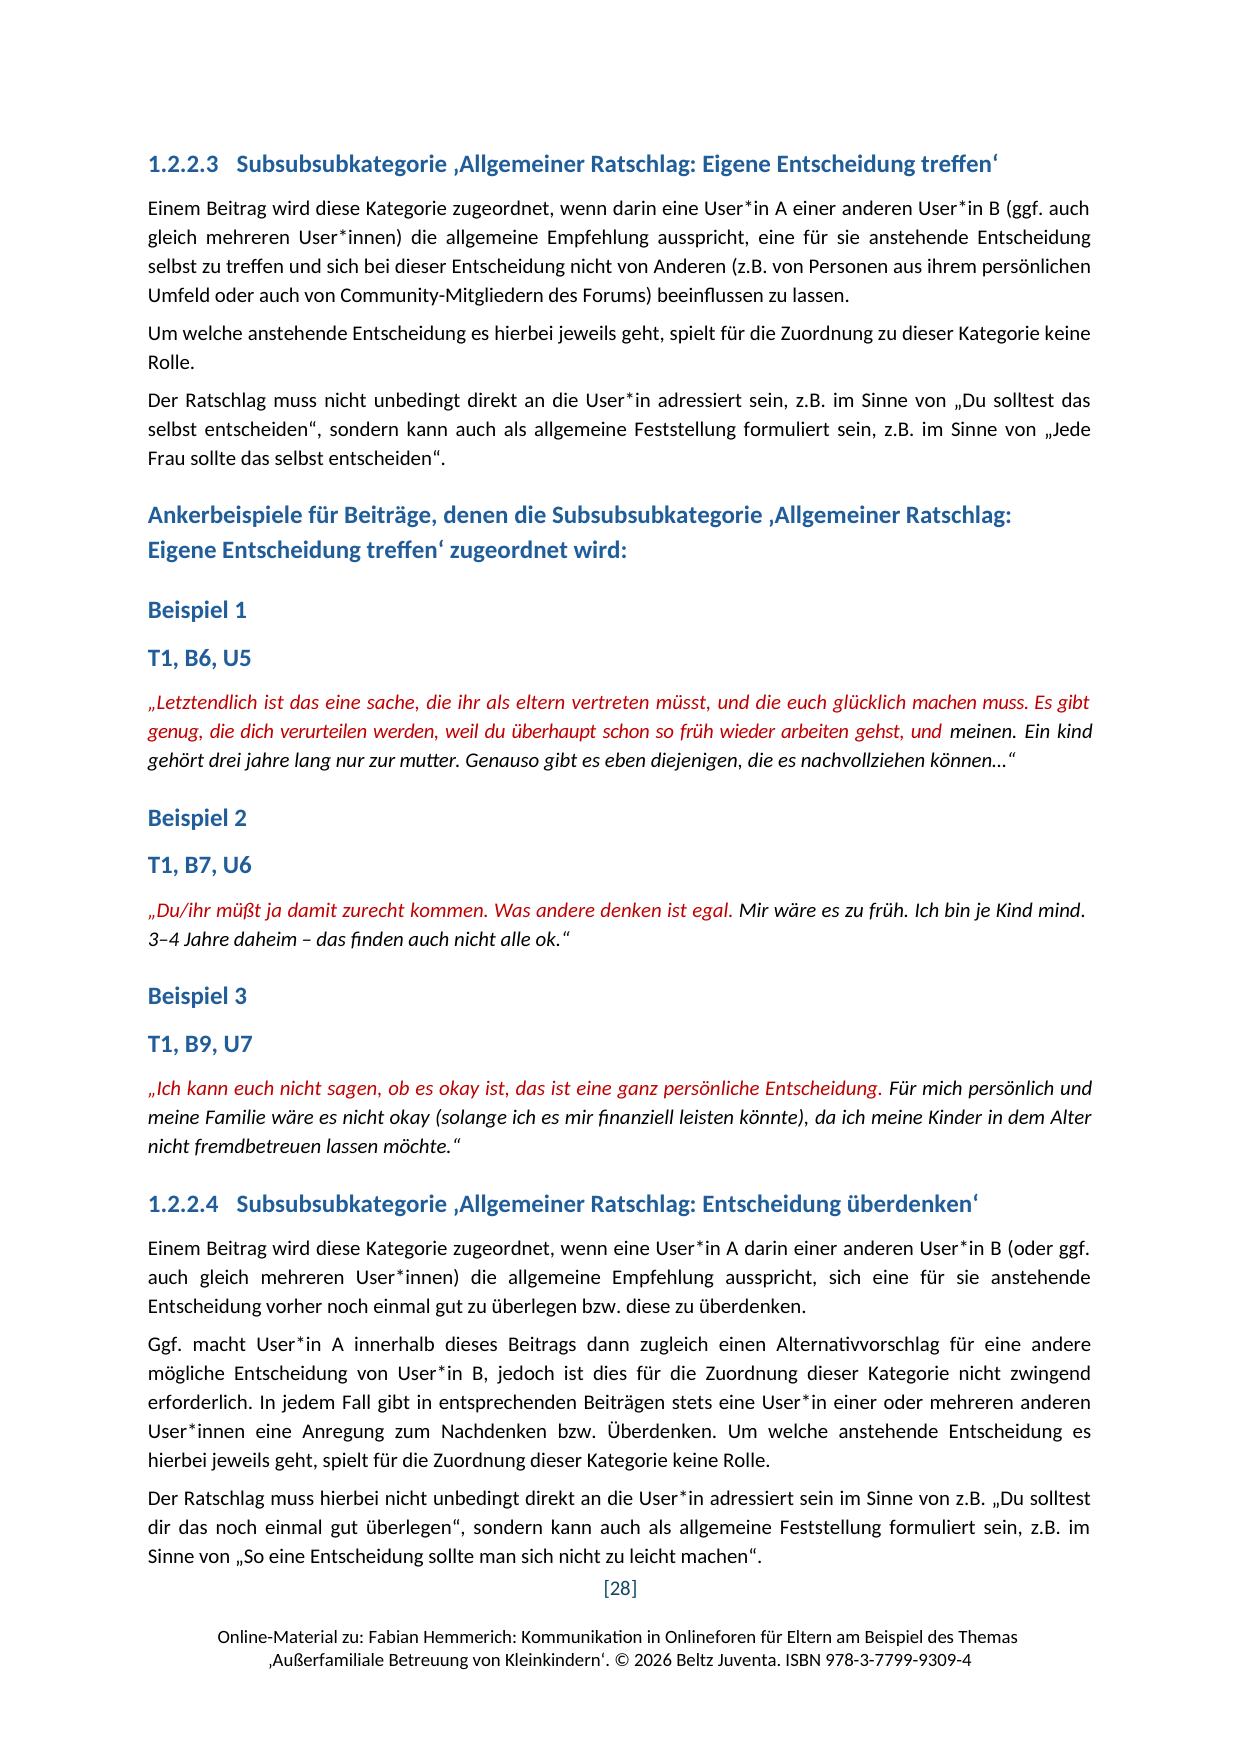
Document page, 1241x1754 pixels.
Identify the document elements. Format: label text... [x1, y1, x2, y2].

subtitle 1.2.2.4 Subsubsubkategorie ‚Allgemeiner Ratschlag: Entscheidung überdenken‘ [148, 1188, 1092, 1218]
subtitle Ankerbeispiele für Beiträge, denen die Subsubsubkategorie ‚Allgemeiner Ratschlag: Eigene Entscheidung treffen‘ zugeordnet wird: [148, 499, 1092, 565]
subtitle T1, B7, U6 [148, 849, 1092, 880]
text Ggf. macht User*in A innerhalb dieses Beitrags dann zugleich einen Alternativvorschlag für eine andere mögliche Entscheidung von User*in B, jedoch ist dies für die Zuordnung dieser Kategorie nicht zwingend erforderlich. In jedem Fall gibt in entsprechenden Beiträgen stets eine User*in einer oder mehreren anderen User*innen eine Anregung zum Nachdenken bzw. Überdenken. Um welche anstehende Entscheidung es hierbei jeweils geht, spielt für die Zuordnung dieser Kategorie keine Rolle. [148, 1331, 1092, 1473]
text Um welche anstehende Entscheidung es hierbei jeweils geht, spielt für die Zuordnung zu dieser Kategorie keine Rolle. [148, 320, 1092, 375]
text „Ich kann euch nicht sagen, ob es okay ist, das ist eine ganz persönliche Entscheidung. Für mich persönlich und meine Familie wäre es nicht okay (solange ich es mir finanziell leisten könnte), da ich meine Kinder in dem Alter nicht fremdbetreuen lassen möchte.“ [148, 1075, 1092, 1159]
subtitle T1, B6, U5 [148, 642, 1092, 672]
subtitle Beispiel 1 [148, 594, 1092, 625]
text Einem Beitrag wird diese Kategorie zugeordnet, wenn darin eine User*in A einer anderen User*in B (ggf. auch gleich mehreren User*innen) die allgemeine Empfehlung ausspricht, eine für sie anstehende Entscheidung selbst zu treffen und sich bei dieser Entscheidung nicht von Anderen (z.B. von Personen aus ihrem persönlichen Umfeld oder auch von Community-Mitgliedern des Forums) beeinflussen zu lassen. [148, 195, 1092, 308]
text „Du/ihr müßt ja damit zurecht kommen. Was andere denken ist egal. Mir wäre es zu früh. Ich bin je Kind mind. 3–4 Jahre daheim – das finden auch nicht alle ok.“ [148, 897, 1092, 951]
subtitle Beispiel 2 [148, 802, 1092, 832]
subtitle 1.2.2.3 Subsubsubkategorie ‚Allgemeiner Ratschlag: Eigene Entscheidung treffen‘ [148, 148, 1092, 178]
subtitle T1, B9, U7 [148, 1028, 1092, 1058]
text Der Ratschlag muss hierbei nicht unbedingt direkt an die User*in adressiert sein im Sinne von z.B. „Du solltest dir das noch einmal gut überlegen“, sondern kann auch als allgemeine Feststellung formuliert sein, z.B. im Sinne von „So eine Entscheidung sollte man sich nicht zu leicht machen“. [148, 1485, 1092, 1569]
text Einem Beitrag wird diese Kategorie zugeordnet, wenn eine User*in A darin einer anderen User*in B (oder ggf. auch gleich mehreren User*innen) die allgemeine Empfehlung ausspricht, sich eine für sie anstehende Entscheidung vorher noch einmal gut zu überlegen bzw. diese zu überdenken. [148, 1235, 1092, 1319]
text Der Ratschlag muss nicht unbedingt direkt an die User*in adressiert sein, z.B. im Sinne von „Du solltest das selbst entscheiden“, sondern kann auch als allgemeine Feststellung formuliert sein, z.B. im Sinne von „Jede Frau sollte das selbst entscheiden“. [148, 387, 1092, 471]
subtitle Beispiel 3 [148, 980, 1092, 1011]
text „Letztendlich ist das eine sache, die ihr als eltern vertreten müsst, und die euch glücklich machen muss. Es gibt genug, die dich verurteilen werden, weil du überhaupt schon so früh wieder arbeiten gehst, und meinen. Ein kind gehört drei jahre lang nur zur mutter. Genauso gibt es eben diejenigen, die es nachvollziehen können…“ [148, 689, 1092, 773]
